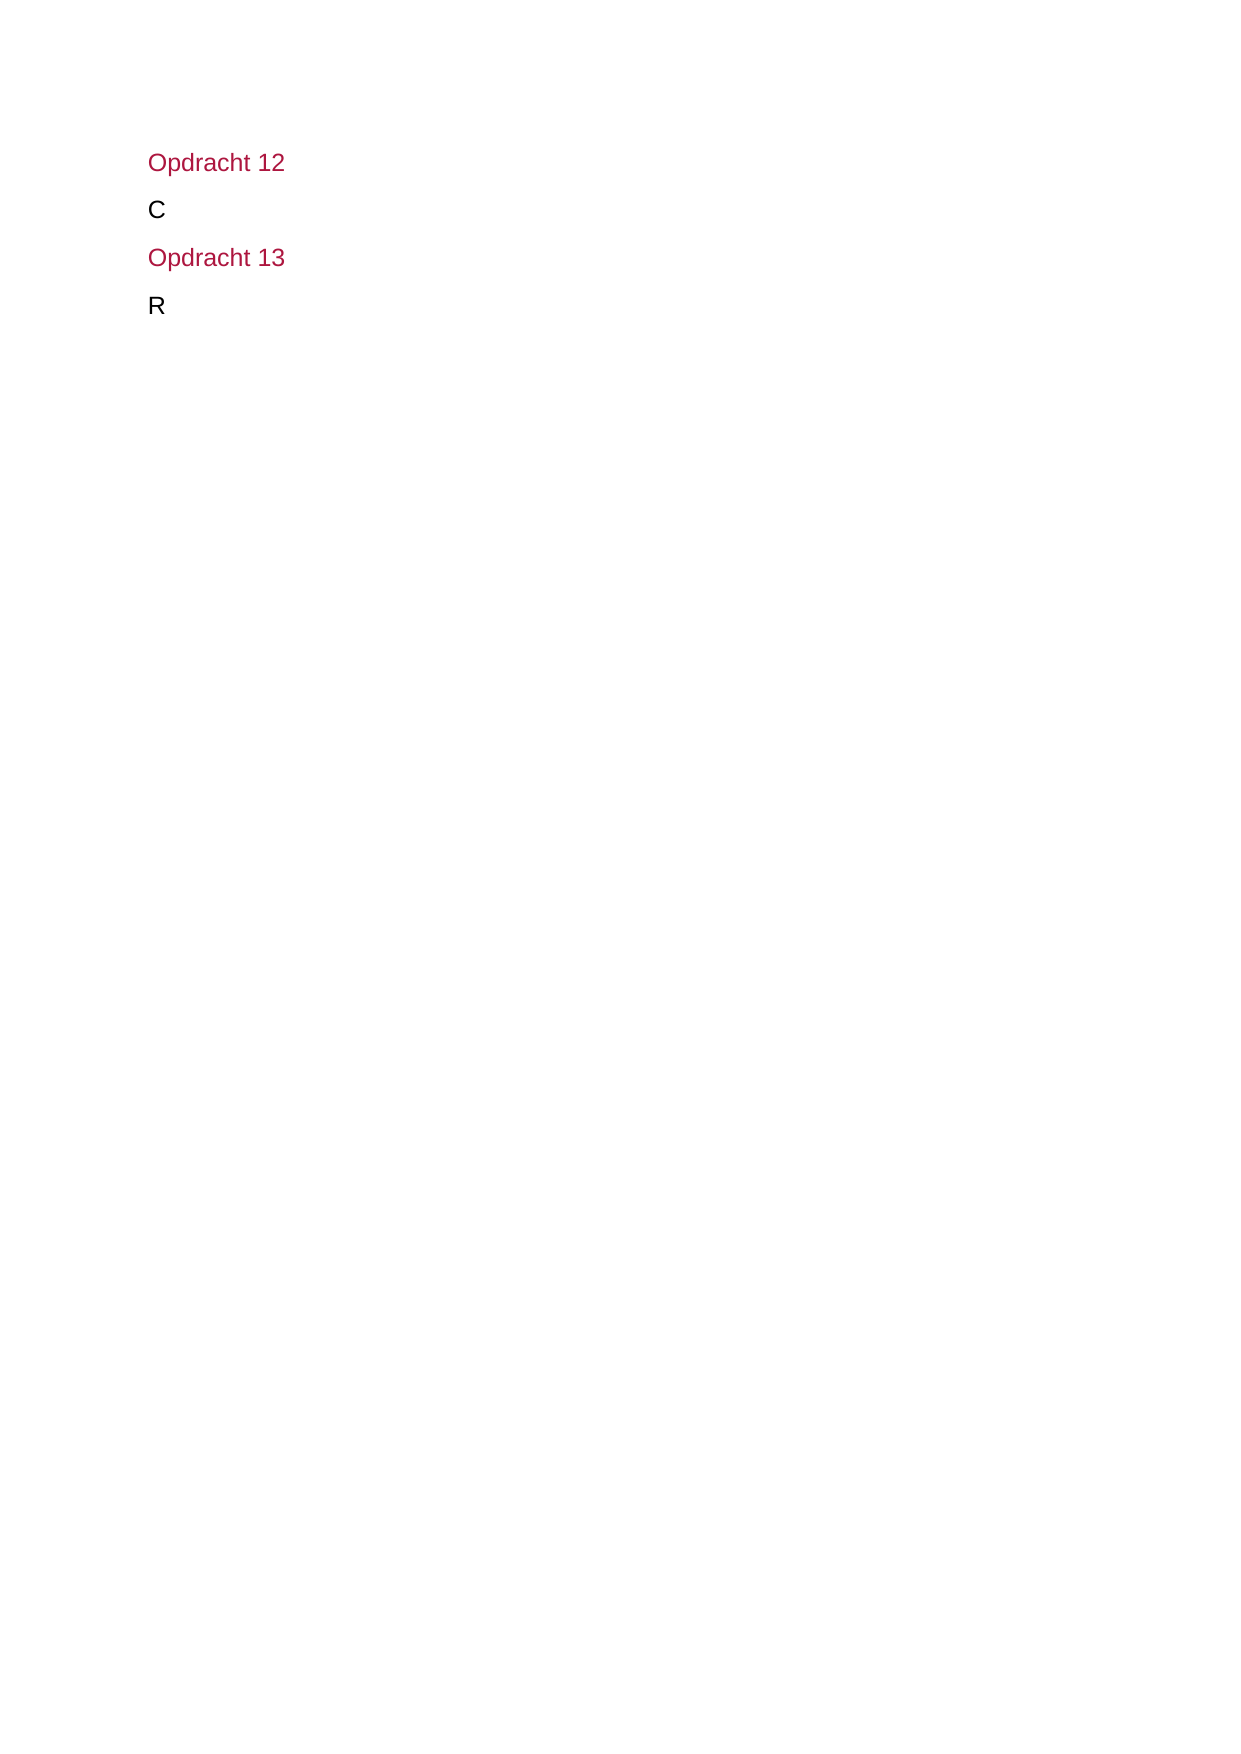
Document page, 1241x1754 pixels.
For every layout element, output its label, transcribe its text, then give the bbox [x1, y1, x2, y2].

text Opdracht 13 [148, 243, 1093, 272]
text R [148, 291, 1093, 319]
text Opdracht 12 [148, 148, 1093, 176]
text C [148, 195, 1093, 224]
